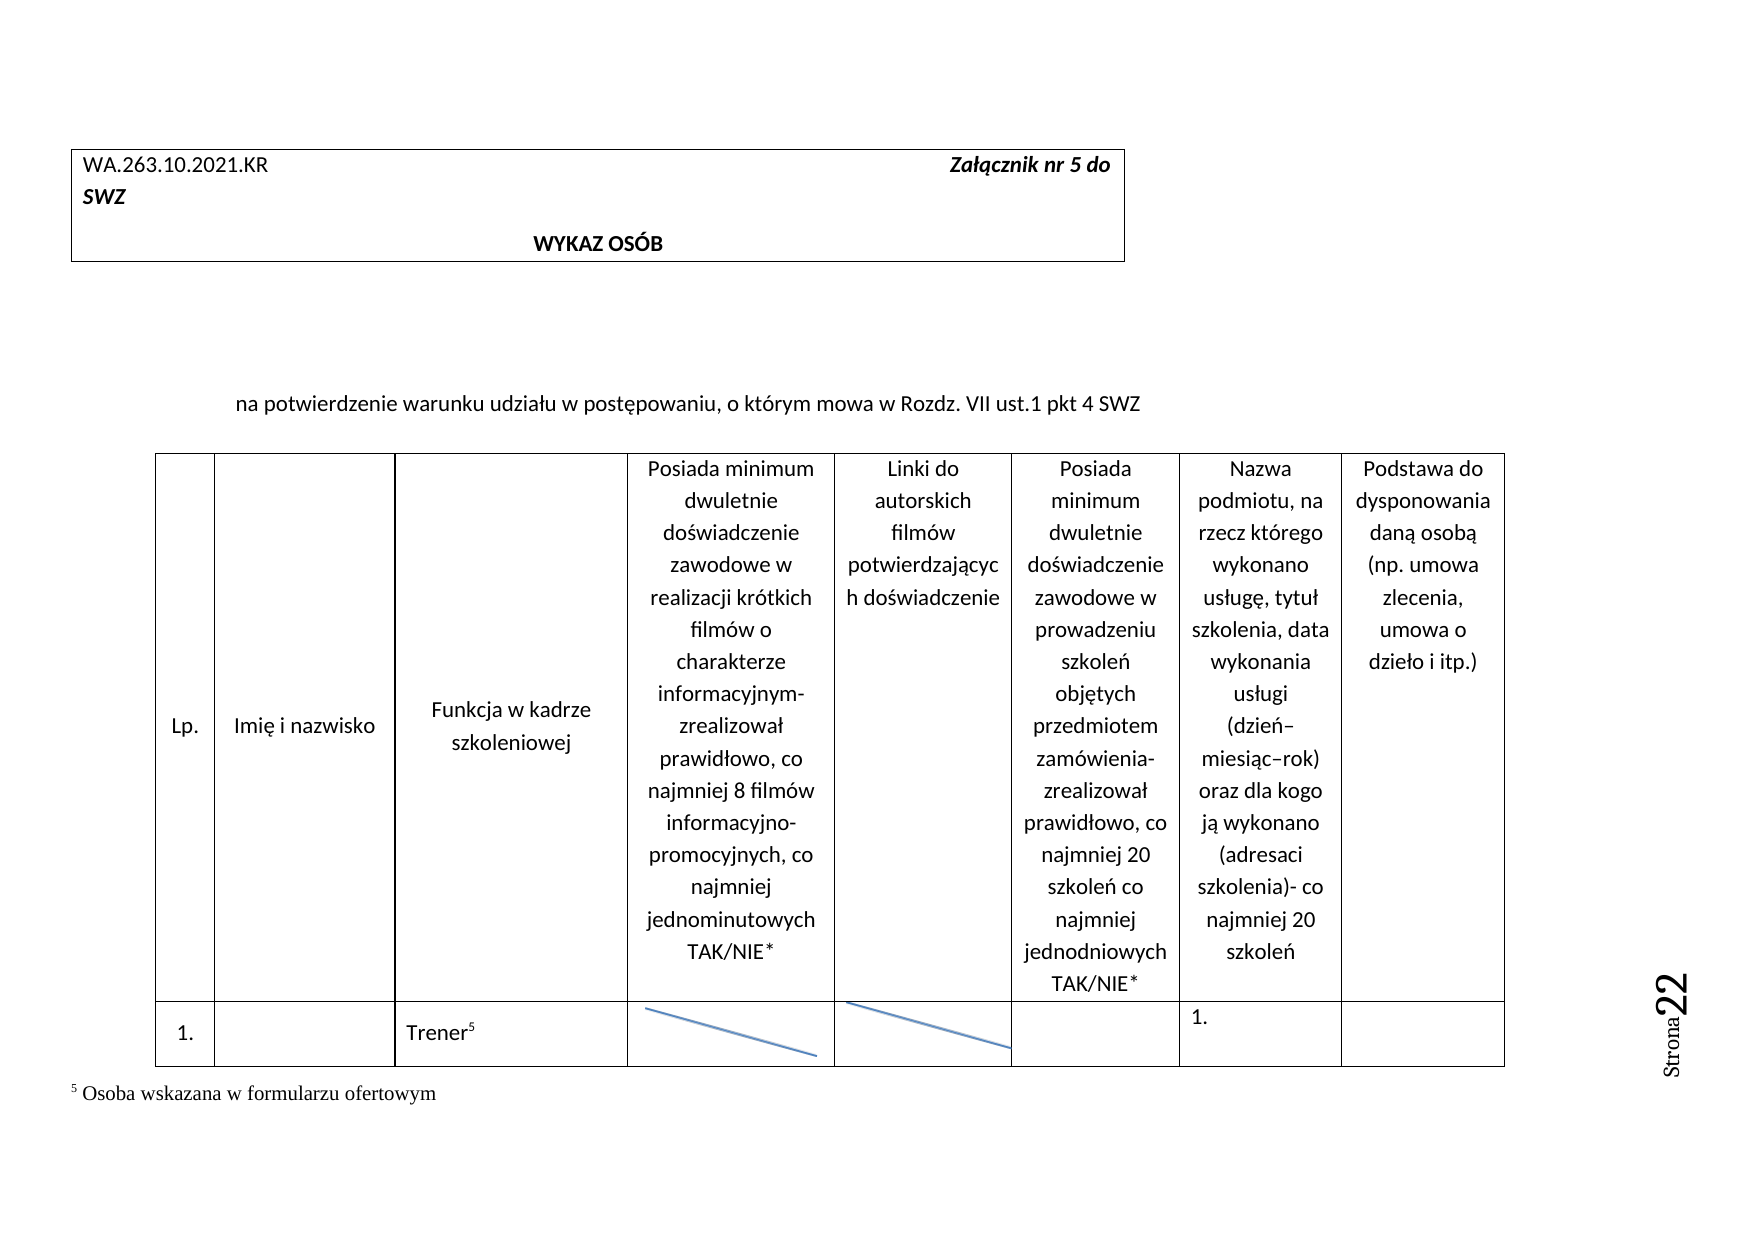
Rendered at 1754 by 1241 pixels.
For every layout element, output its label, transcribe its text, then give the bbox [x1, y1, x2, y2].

picture [644, 1007, 818, 1057]
table_header Podstawa do dysponowania daną osobą (np. umowa zlecenia, umowa o dzieło i itp.) [1342, 454, 1504, 1001]
table_header Funkcja w kadrze szkoleniowej [396, 454, 627, 1001]
table_header Linki do autorskich filmów potwierdzających doświadczenie [835, 454, 1011, 1001]
table_cell 1. [1180, 1002, 1341, 1066]
table_cell [835, 1002, 1011, 1066]
picture [845, 1002, 1012, 1051]
table_cell Trener [396, 1002, 627, 1066]
table_cell [215, 1002, 394, 1066]
table_cell [1012, 1002, 1179, 1066]
text na potwierdzenie warunku udziału w postępowaniu, o którym mowa w Rozdz. VII ust.1 pkt 4 SWZ [71, 389, 1589, 417]
table_cell [1342, 1002, 1504, 1066]
table_header Nazwa podmiotu, na rzecz którego wykonano usługę, tytuł szkolenia, data wykonania usługi (dzień–miesiąc–rok) oraz dla kogo ją wykonano (adresaci szkolenia)- co najmniej 20 szkoleń [1180, 454, 1341, 1001]
table_cell 1. [156, 1002, 214, 1066]
table_header Lp. [156, 454, 214, 1001]
table_header Posiada minimum dwuletnie doświadczenie zawodowe w realizacji krótkich filmów o charakterze informacyjnym- zrealizował prawidłowo, co najmniej 8 filmów informacyjno-promocyjnych, co najmniej jednominutowych TAK/NIE* [628, 454, 834, 1001]
table_cell [628, 1002, 834, 1066]
table_header WA.263.10.2021.KR Załącznik nr 5 do SWZ [72, 150, 1124, 229]
table_header Imię i nazwisko [215, 454, 394, 1001]
table_header Posiada minimum dwuletnie doświadczenie zawodowe w prowadzeniu szkoleń objętych przedmiotem zamówienia- zrealizował prawidłowo, co najmniej 20 szkoleń co najmniej jednodniowych TAK/NIE* [1012, 454, 1179, 1001]
table_cell Wykaz OSÓB [72, 229, 1124, 261]
